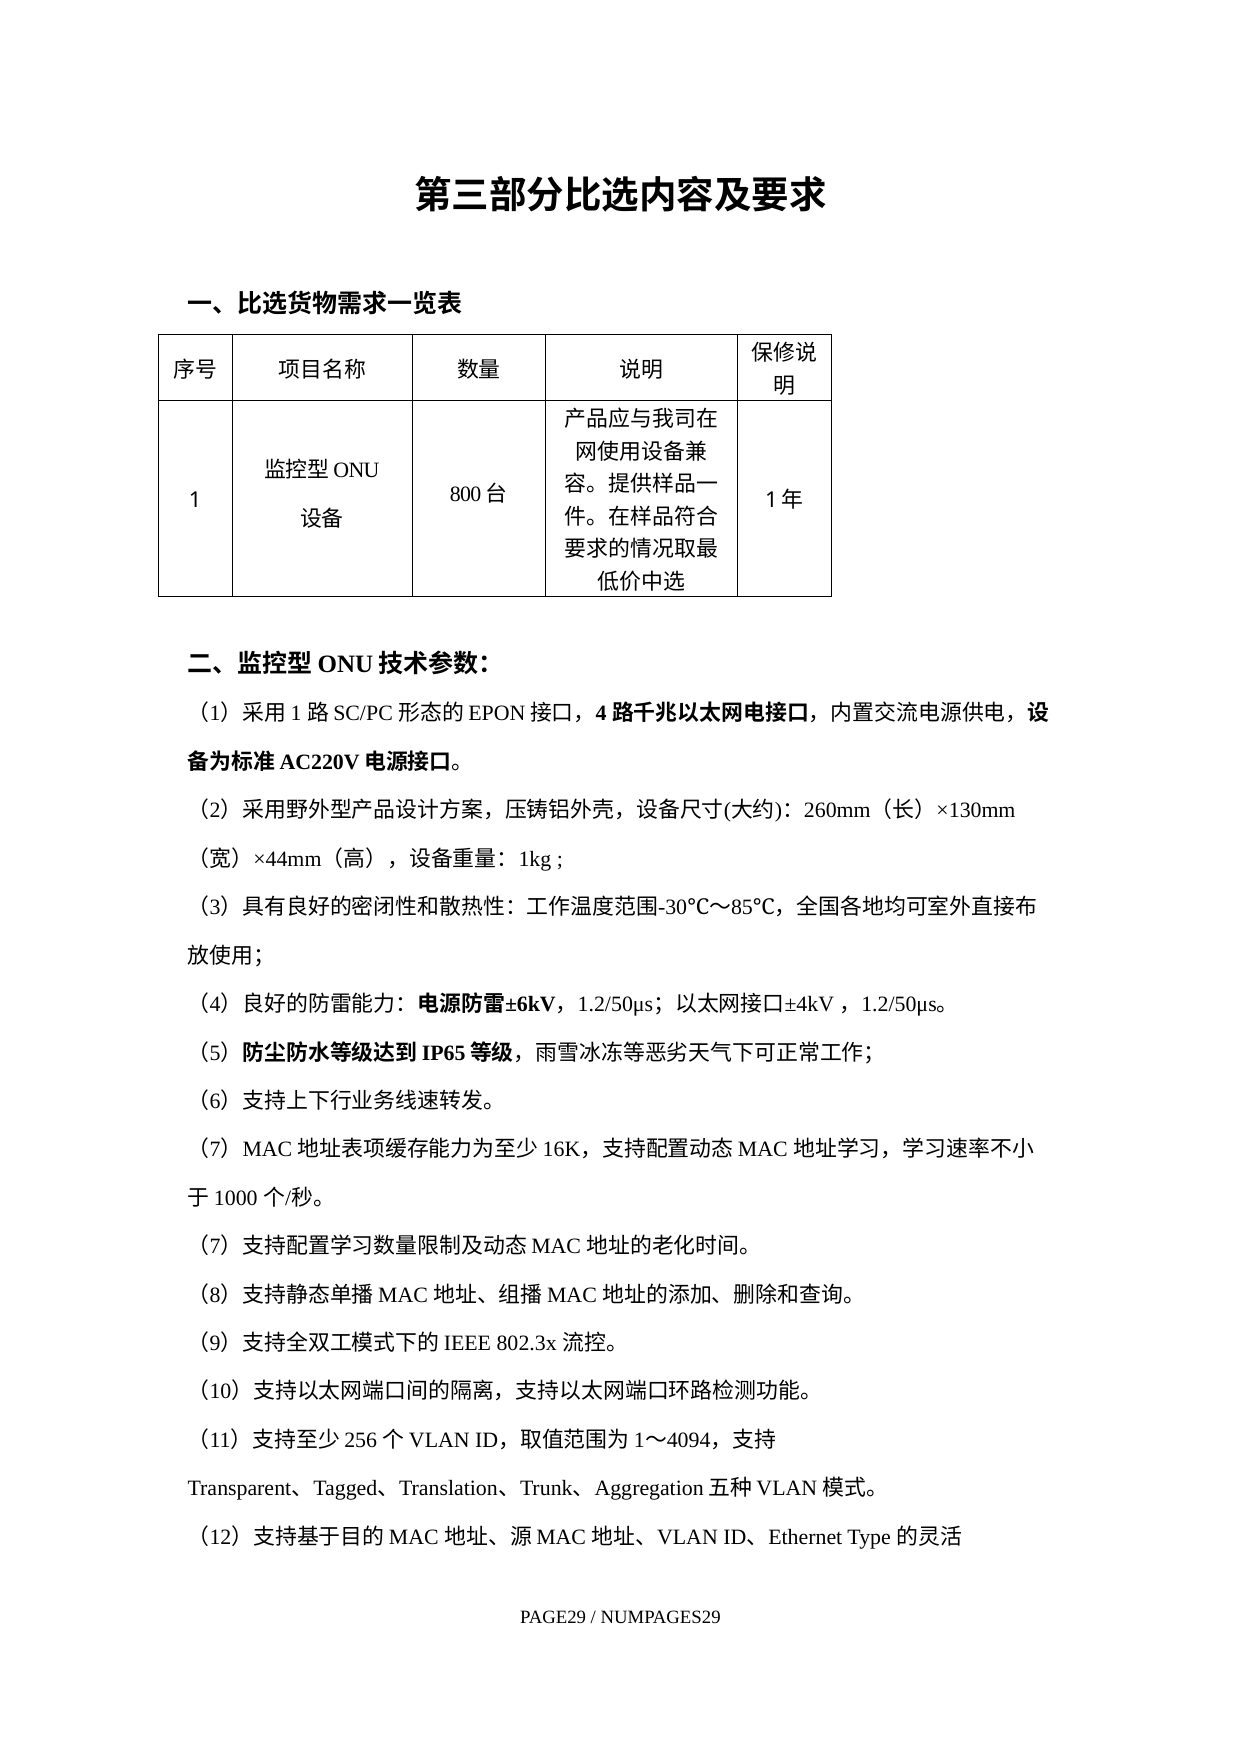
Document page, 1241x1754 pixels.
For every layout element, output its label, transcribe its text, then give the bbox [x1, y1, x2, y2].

table_cell 1年 [738, 401, 831, 596]
list 二、监控型ONU技术参数： [187, 629, 1053, 694]
table_header 项目名称 [233, 335, 412, 400]
table_cell 800台 [413, 401, 545, 596]
text （10）支持以太网端口间的隔离，支持以太网端口环路检测功能。 [187, 1373, 1053, 1405]
table_header 序号 [159, 335, 232, 400]
text （4）良好的防雷能力：电源防雷±6kV，1.2/50μs；以太网接口±4kV ，1.2/50μs。 [187, 986, 1053, 1018]
text （7）支持配置学习数量限制及动态MAC 地址的老化时间。 [187, 1228, 1053, 1260]
text （8）支持静态单播MAC 地址、组播MAC 地址的添加、删除和查询。 [187, 1276, 1053, 1309]
table_cell 产品应与我司在网使用设备兼容。提供样品一件。在样品符合要求的情况取最低价中选 [546, 401, 737, 596]
table_cell 监控型ONU 设备 [233, 401, 412, 596]
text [187, 1518, 1053, 1551]
text （9）支持全双工模式下的IEEE 802.3x 流控。 [187, 1324, 1053, 1357]
list 采用1 路SC/PC 形态的EPON接口，4 路千兆以太网电接口，内置交流电源供电，设备为标准AC220V电源接口。 [187, 694, 1053, 776]
list 比选货物需求一览表 [187, 269, 1053, 334]
text 第三部分比选内容及要求 [187, 160, 1053, 225]
list 具有良好的密闭性和散热性：工作温度范围-30℃～85℃，全国各地均可室外直接布放使用； [187, 889, 1053, 970]
text （7）MAC 地址表项缓存能力为至少16K，支持配置动态MAC 地址学习，学习速率不小于1000 个/秒。 [187, 1131, 1053, 1212]
table_header 数量 [413, 335, 545, 400]
list 采用野外型产品设计方案，压铸铝外壳，设备尺寸(大约)：260mm（长）×130mm（宽）×44mm（高），设备重量：1kg ; [187, 792, 1053, 873]
table_header 保修说明 [738, 335, 831, 400]
text （11）支持至少256 个VLAN ID，取值范围为1～4094，支持Transparent、Tagged、Translation、Trunk、Aggregation五种VLAN 模式。 [187, 1421, 1053, 1502]
table_header 说明 [546, 335, 737, 400]
table_cell 1 [159, 401, 232, 596]
text （6）支持上下行业务线速转发。 [187, 1082, 1053, 1115]
text （5）防尘防水等级达到IP65等级，雨雪冰冻等恶劣天气下可正常工作； [187, 1034, 1053, 1067]
